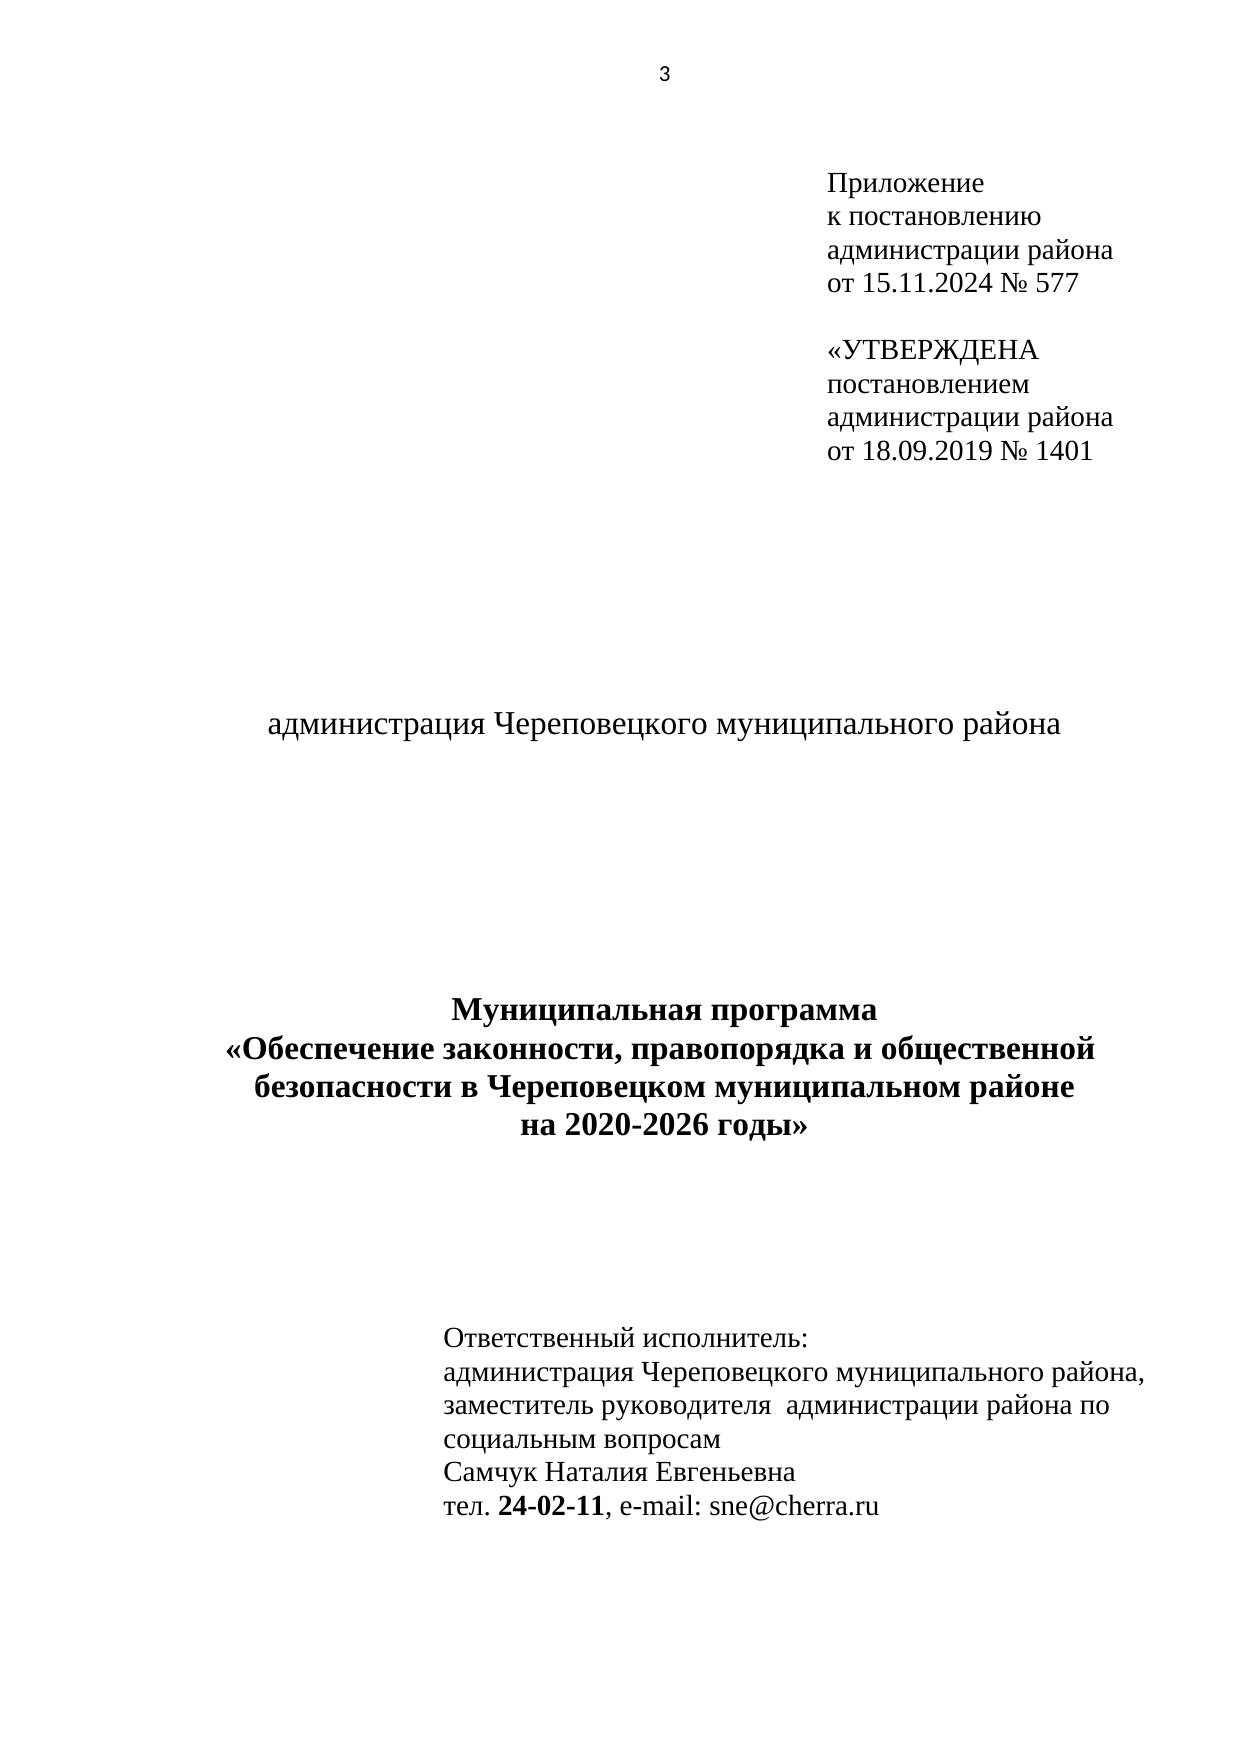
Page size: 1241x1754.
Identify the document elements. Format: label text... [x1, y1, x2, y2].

text к постановлению [827, 198, 1152, 232]
title «Обеспечение законности, правопорядка и общественной безопасности в Череповецком муниципальном районе [177, 1028, 1152, 1104]
text от 18.09.2019 № 1401 [827, 433, 1152, 467]
text от 15.11.2024 № 577 [827, 265, 1152, 299]
title на 2020-2026 годы» [177, 1104, 1152, 1143]
text «УТВЕРЖДЕНА [827, 332, 1152, 366]
text администрации района [827, 232, 1152, 265]
title администрация Череповецкого муниципального района, [443, 1354, 1152, 1387]
title тел. 24-02-11, e-mail: sne@cherra.ru [443, 1488, 1152, 1521]
text Приложение [827, 165, 1152, 198]
title заместитель руководителя администрации района по социальным вопросам [443, 1387, 1152, 1454]
text администрация Череповецкого муниципального района [177, 703, 1152, 742]
title Ответственный исполнитель: [443, 1320, 1152, 1354]
text постановлением [827, 366, 1152, 399]
title Самчук Наталия Евгеньевна [443, 1454, 1152, 1488]
text администрации района [827, 399, 1152, 433]
text Муниципальная программа [177, 989, 1152, 1028]
